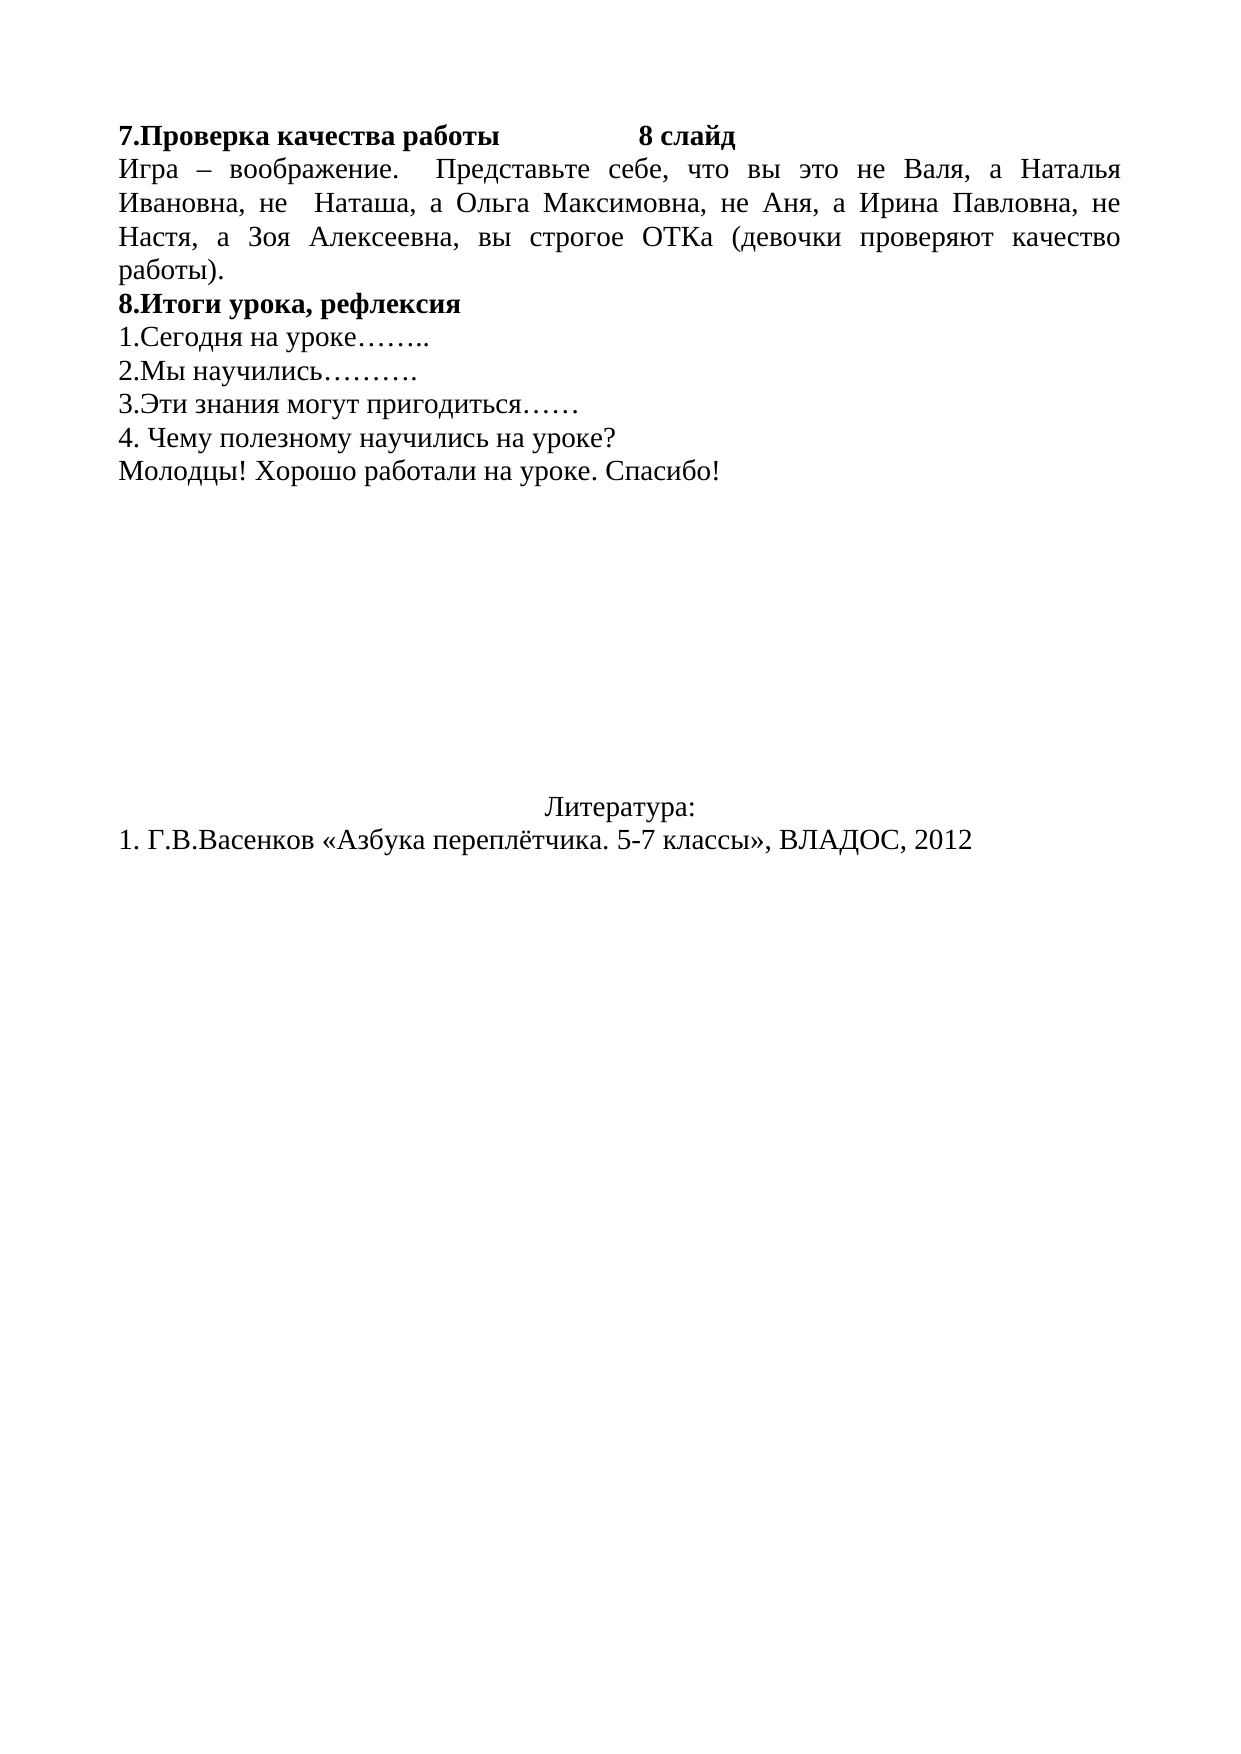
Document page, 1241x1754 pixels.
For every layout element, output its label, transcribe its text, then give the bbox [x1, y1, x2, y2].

text 8.Итоги урока, рефлексия [118, 286, 1122, 319]
text 1. Г.В.Васенков «Азбука переплётчика. 5-7 классы», ВЛАДОС, 2012 [118, 822, 1122, 856]
text 1.Сегодня на уроке…….. [118, 319, 1122, 353]
text Литература: [118, 789, 1122, 822]
text 2.Мы научились………. [118, 353, 1122, 386]
text 3.Эти знания могут пригодиться…… [118, 386, 1122, 420]
text Молодцы! Хорошо работали на уроке. Спасибо! [118, 453, 1122, 487]
text Игра – воображение. Представьте себе, что вы это не Валя, а Наталья Ивановна, не Наташа, а Ольга Максимовна, не Аня, а Ирина Павловна, не Настя, а Зоя Алексеевна, вы строгое ОТКа (девочки проверяют качество работы). [118, 152, 1122, 286]
text 7.Проверка качества работы 8 слайд [118, 118, 1122, 152]
text 4. Чему полезному научились на уроке? [118, 420, 1122, 453]
